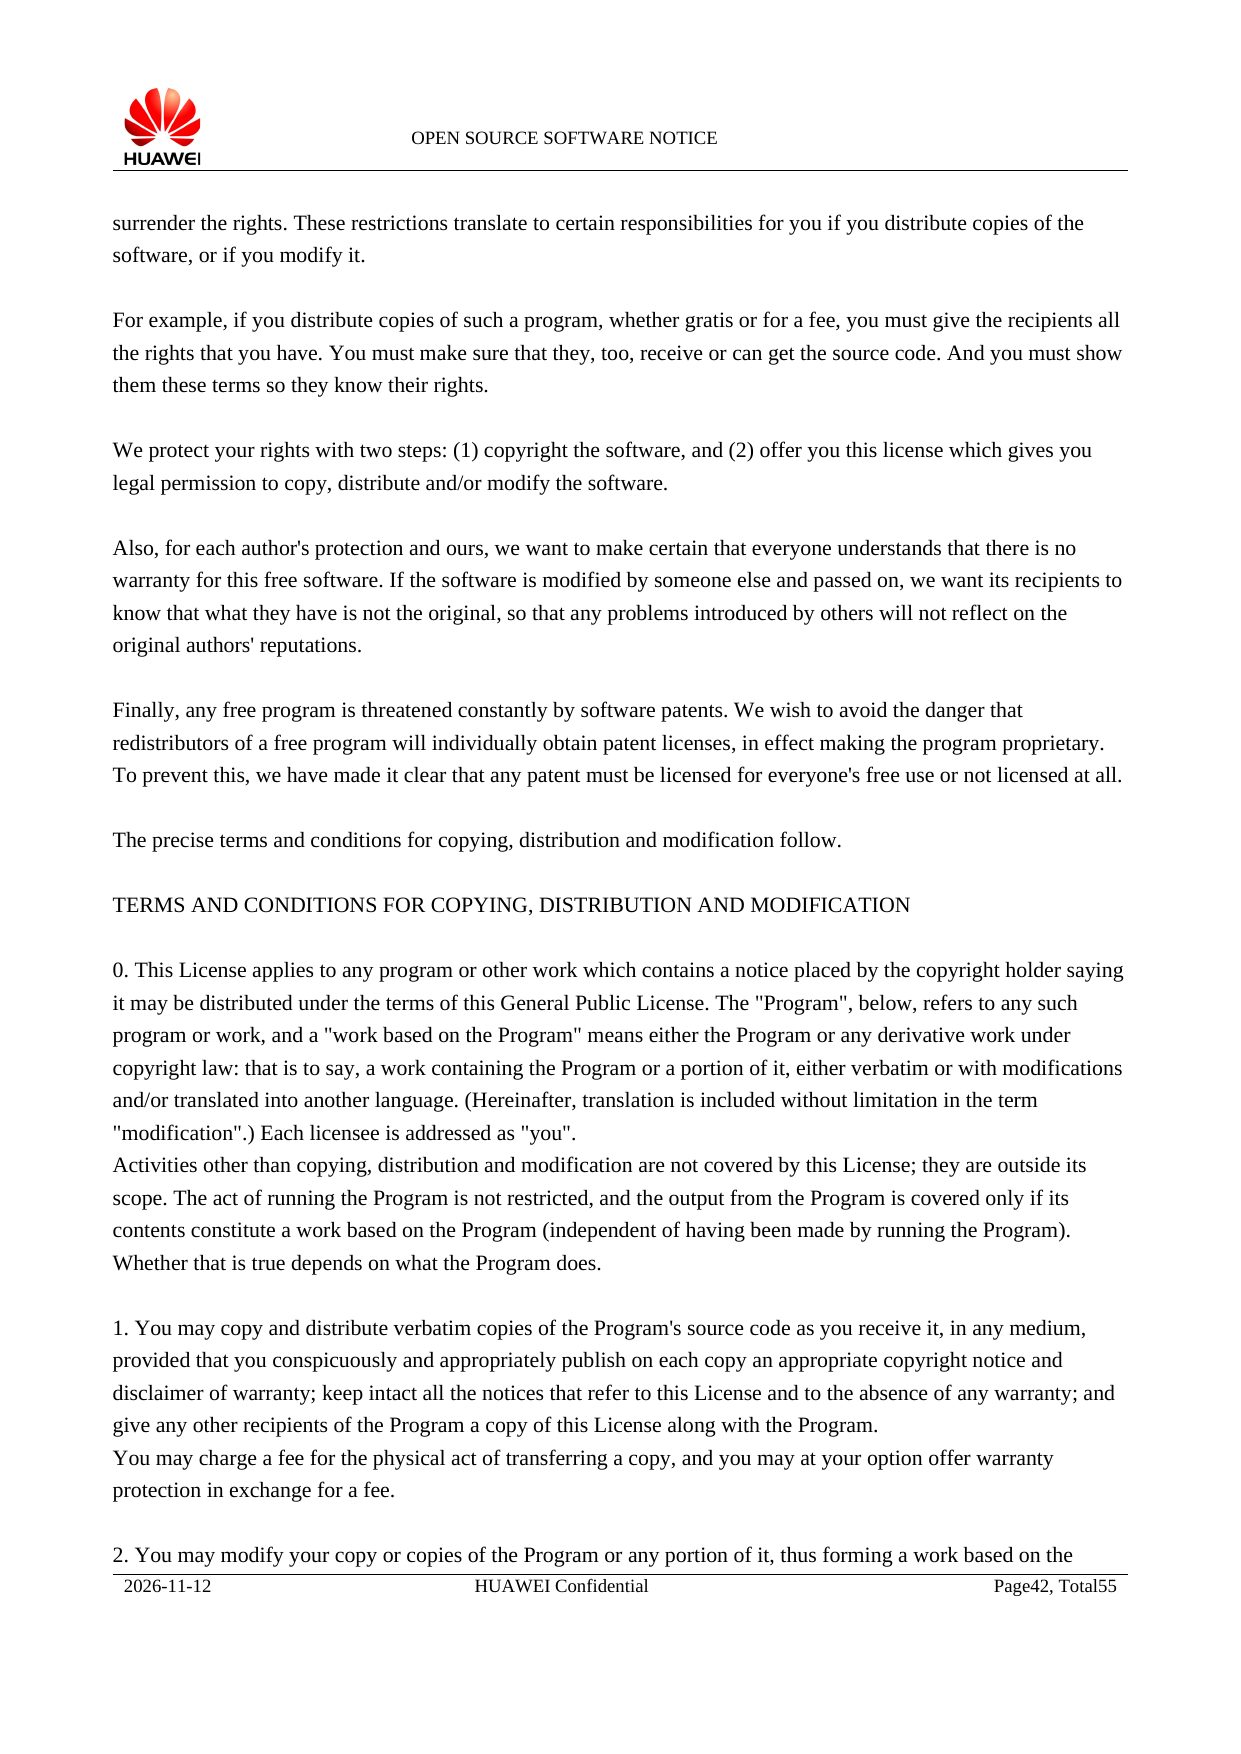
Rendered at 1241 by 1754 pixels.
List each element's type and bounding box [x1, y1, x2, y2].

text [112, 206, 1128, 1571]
picture [124, 88, 201, 165]
